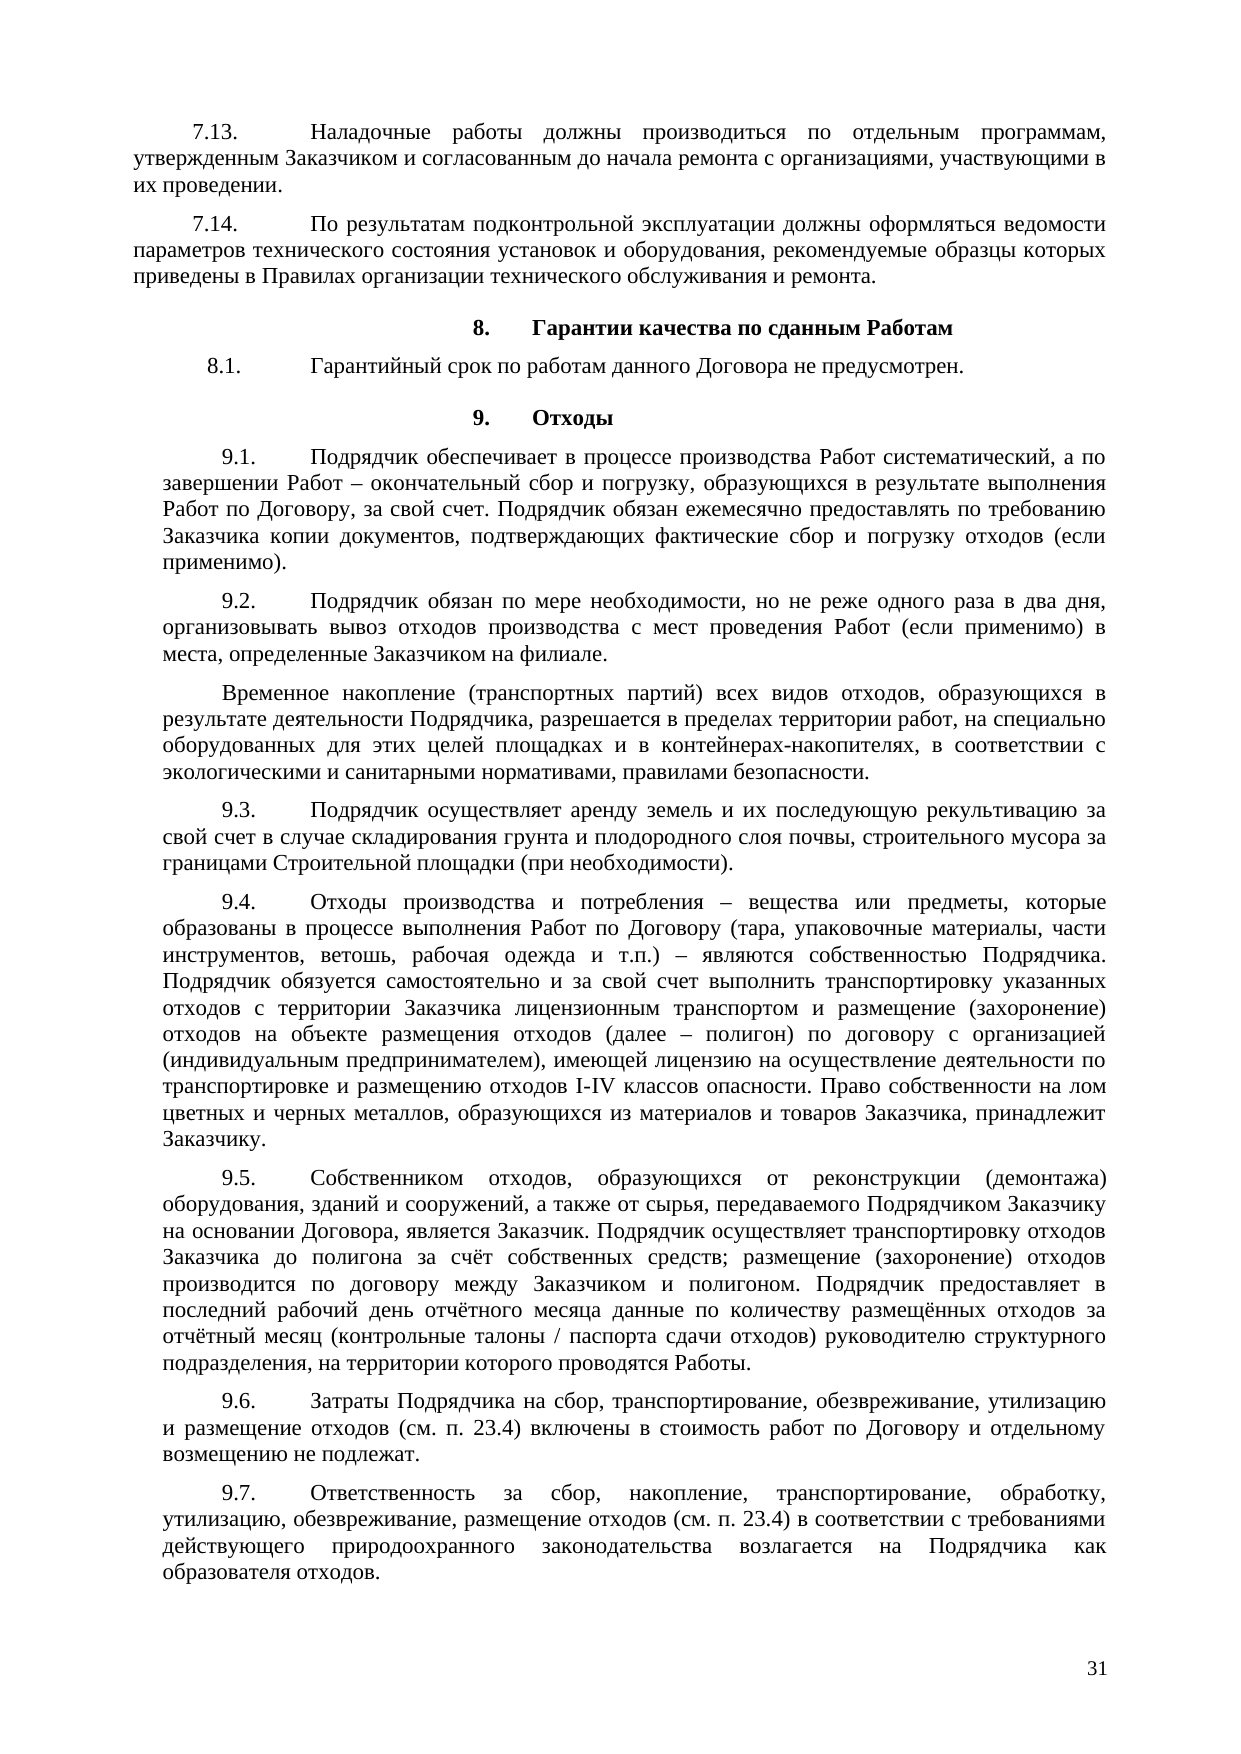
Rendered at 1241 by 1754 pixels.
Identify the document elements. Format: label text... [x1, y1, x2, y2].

text Наладочные работы должны производиться по отдельным программам, утвержденным Заказчиком и согласованным до начала ремонта с организациями, участвующими в их проведении. [133, 118, 1107, 197]
text По результатам подконтрольной эксплуатации должны оформляться ведомости параметров технического состояния установок и оборудования, рекомендуемые образцы которых приведены в Правилах организации технического обслуживания и ремонта. [133, 210, 1107, 289]
text Отходы [443, 404, 1107, 430]
list Ответственность за сбор, накопление, транспортирование, обработку, утилизацию, обезвреживание, размещение отходов (см. п. 23.4) в соответствии с требованиями действующего природоохранного законодательства возлагается на Подрядчика как образователя отходов. [162, 1479, 1107, 1584]
text Временное накопление (транспортных партий) всех видов отходов, образующихся в результате деятельности Подрядчика, разрешается в пределах территории работ, на специально оборудованных для этих целей площадках и в контейнерах-накопителях, в соответствии с экологическими и санитарными нормативами, правилами безопасности. [162, 679, 1107, 784]
list Подрядчик обеспечивает в процессе производства Работ систематический, а по завершении Работ – окончательный сбор и погрузку, образующихся в результате выполнения Работ по Договору, за свой счет. Подрядчик обязан ежемесячно предоставлять по требованию Заказчика копии документов, подтверждающих фактические сбор и погрузку отходов (если применимо). [162, 443, 1107, 574]
text Гарантийный срок по работам данного Договора не предусмотрен. [148, 353, 1107, 379]
list Отходы производства и потребления – вещества или предметы, которые образованы в процессе выполнения Работ по Договору (тара, упаковочные материалы, части инструментов, ветошь, рабочая одежда и т.п.) – являются собственностью Подрядчика. Подрядчик обязуется самостоятельно и за свой счет выполнить транспортировку указанных отходов с территории Заказчика лицензионным транспортом и размещение (захоронение) отходов на объекте размещения отходов (далее – полигон) по договору с организацией (индивидуальным предпринимателем), имеющей лицензию на осуществление деятельности по транспортировке и размещению отходов I-IV классов опасности. Право собственности на лом цветных и черных металлов, образующихся из материалов и товаров Заказчика, принадлежит Заказчику. [162, 888, 1107, 1152]
list Собственником отходов, образующихся от реконструкции (демонтажа) оборудования, зданий и сооружений, а также от сырья, передаваемого Подрядчиком Заказчику на основании Договора, является Заказчик. Подрядчик осуществляет транспортировку отходов Заказчика до полигона за счёт собственных средств; размещение (захоронение) отходов производится по договору между Заказчиком и полигоном. Подрядчик предоставляет в последний рабочий день отчётного месяца данные по количеству размещённых отходов за отчётный месяц (контрольные талоны / паспорта сдачи отходов) руководителю структурного подразделения, на территории которого проводятся Работы. [162, 1164, 1107, 1375]
list Подрядчик обязан по мере необходимости, но не реже одного раза в два дня, организовывать вывоз отходов производства с мест проведения Работ (если применимо) в места, определенные Заказчиком на филиале. [162, 587, 1107, 666]
list Затраты Подрядчика на сбор, транспортирование, обезвреживание, утилизацию и размещение отходов (см. п. 23.4) включены в стоимость работ по Договору и отдельному возмещению не подлежат. [162, 1387, 1107, 1467]
text Гарантии качества по сданным Работам [443, 314, 1107, 340]
list Подрядчик осуществляет аренду земель и их последующую рекультивацию за свой счет в случае складирования грунта и плодородного слоя почвы, строительного мусора за границами Строительной площадки (при необходимости). [162, 797, 1107, 876]
